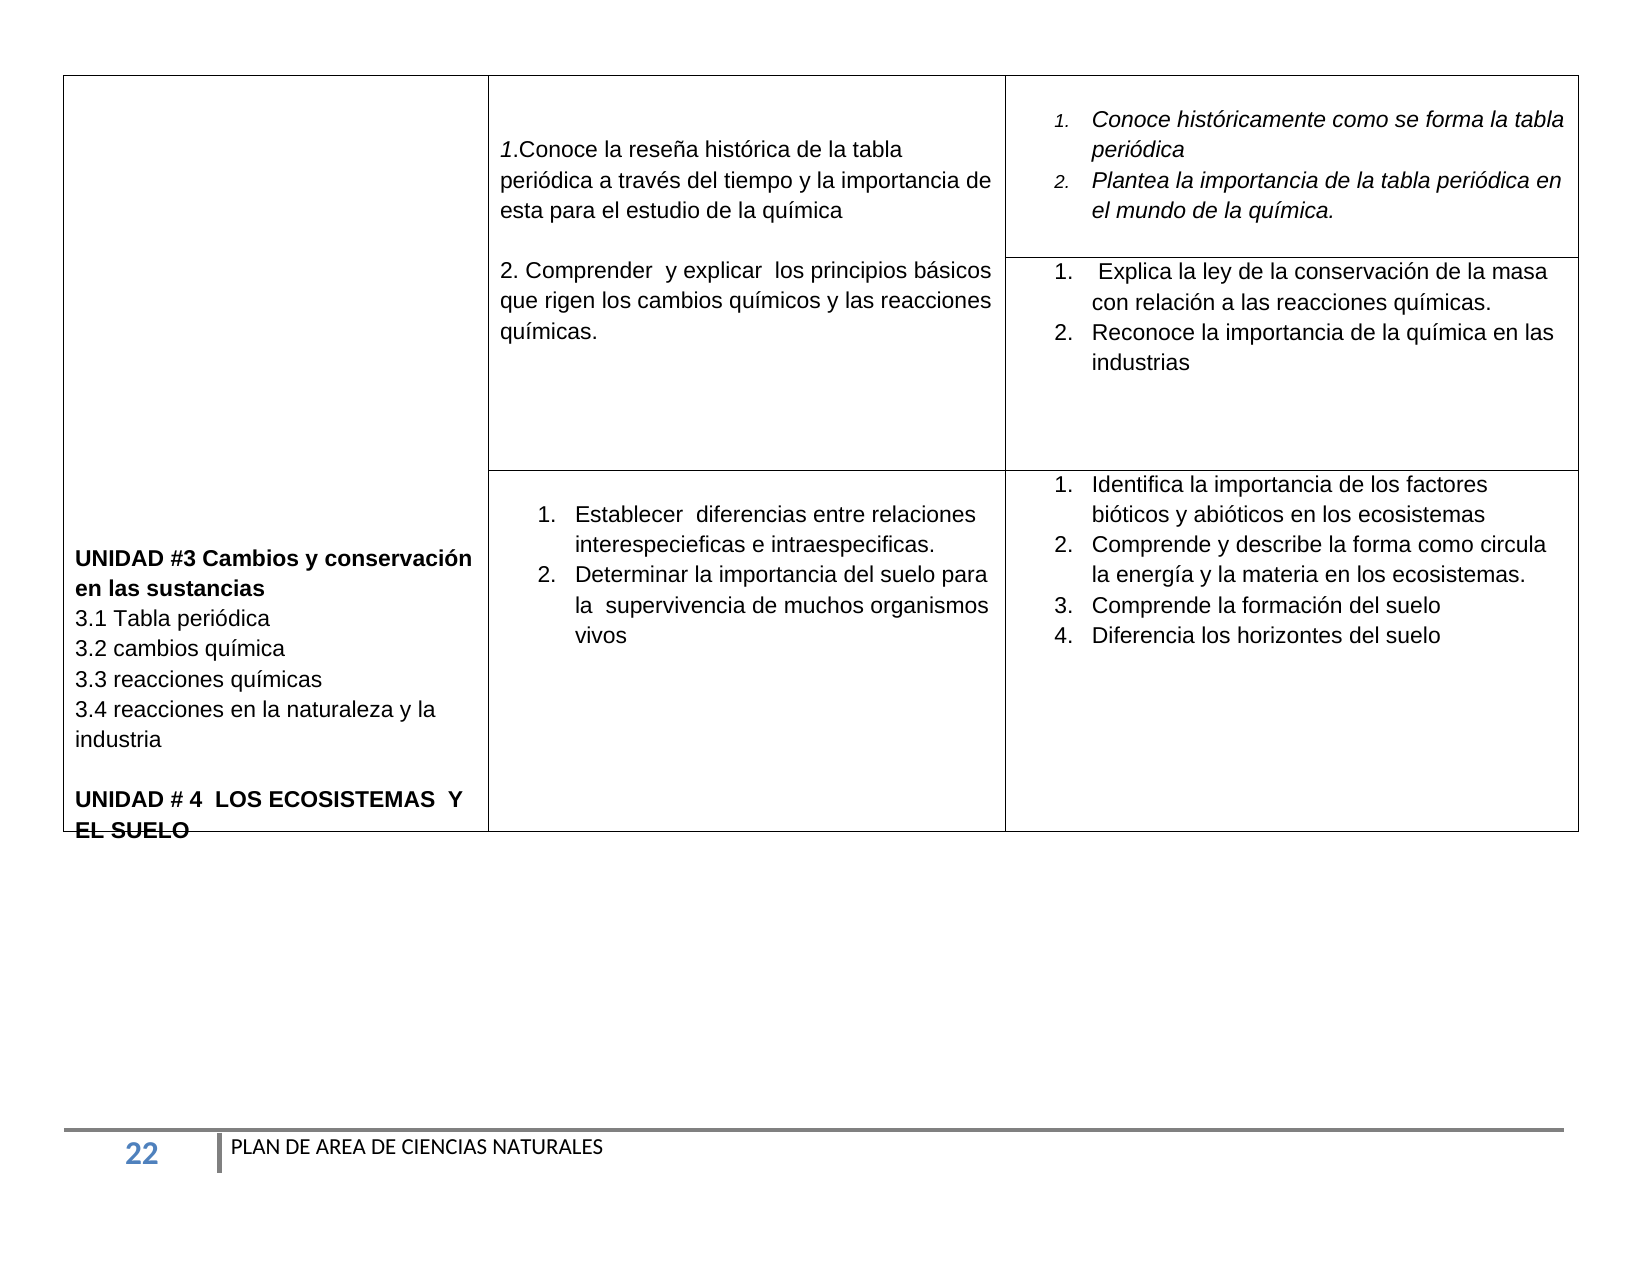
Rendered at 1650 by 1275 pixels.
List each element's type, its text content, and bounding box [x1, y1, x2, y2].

table_cell Explica la ley de la conservación de la masa con relación a las reacciones químicas. Reconoce la importancia de la química en las industrias [1006, 258, 1578, 470]
table_cell 1.Conoce la reseña histórica de la tabla periódica a través del tiempo y la importancia de esta para el estudio de la química 2. Comprender y explicar los principios básicos que rigen los cambios químicos y las reacciones químicas. [489, 76, 1005, 470]
table_cell Conoce históricamente como se forma la tabla periódica Plantea la importancia de la tabla periódica en el mundo de la química. [1006, 76, 1578, 257]
table_cell Establecer diferencias entre relaciones interespecieficas e intraespecificas. Determinar la importancia del suelo para la supervivencia de muchos organismos vivos [489, 471, 1005, 831]
table_cell Identifica la importancia de los factores bióticos y abióticos en los ecosistemas Comprende y describe la forma como circula la energía y la materia en los ecosistemas. Comprende la formación del suelo Diferencia los horizontes del suelo [1006, 471, 1578, 831]
